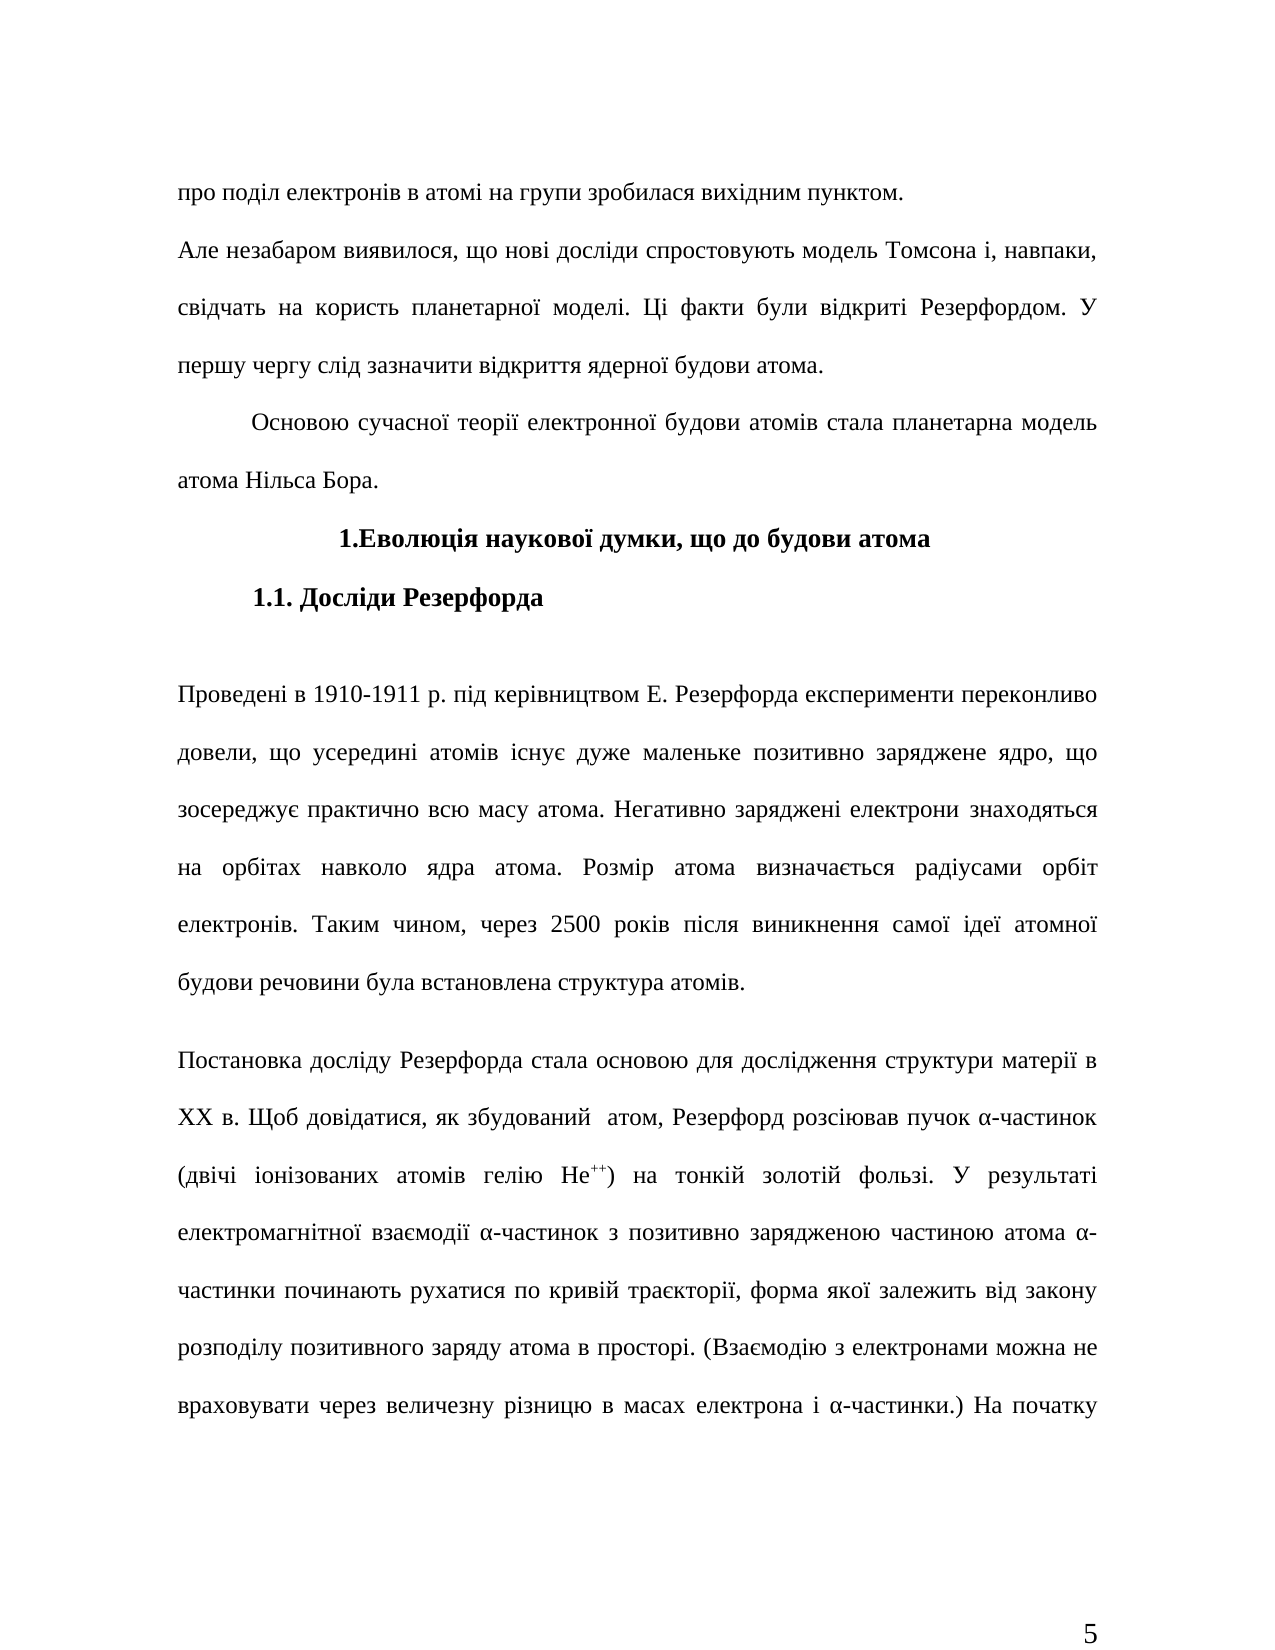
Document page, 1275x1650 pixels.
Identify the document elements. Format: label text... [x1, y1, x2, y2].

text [177, 177, 1098, 206]
text Але незабаром виявилося, що нові досліди спростовують модель Томсона і, навпаки, свідчать на користь планетарної моделі. Ці факти були відкриті Резерфордом. У першу чергу слід зазначити відкриття ядерної будови атома. [177, 235, 1098, 378]
text 1.1. Досліди Резерфорда [252, 581, 1098, 612]
text Проведені в 1910-1911 р. під керівництвом Е. Резерфорда експерименти переконливо довели, що усередині атомів існує дуже маленьке позитивно заряджене ядро, що зосереджує практично всю масу атома. Негативно заряджені електрони знаходяться на орбітах навколо ядра атома. Розмір атома визначається радіусами орбіт електронів. Таким чином, через 2500 років після виникнення самої ідеї атомної будови речовини була встановлена структура атомів. [177, 679, 1098, 995]
subtitle 1.Еволюція наукової думки, що до будови атома [177, 522, 1092, 553]
text Основою сучасної теорії електронної будови атомів стала планетарна модель атома Нільса Бора. [177, 407, 1098, 493]
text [177, 1045, 1098, 1419]
